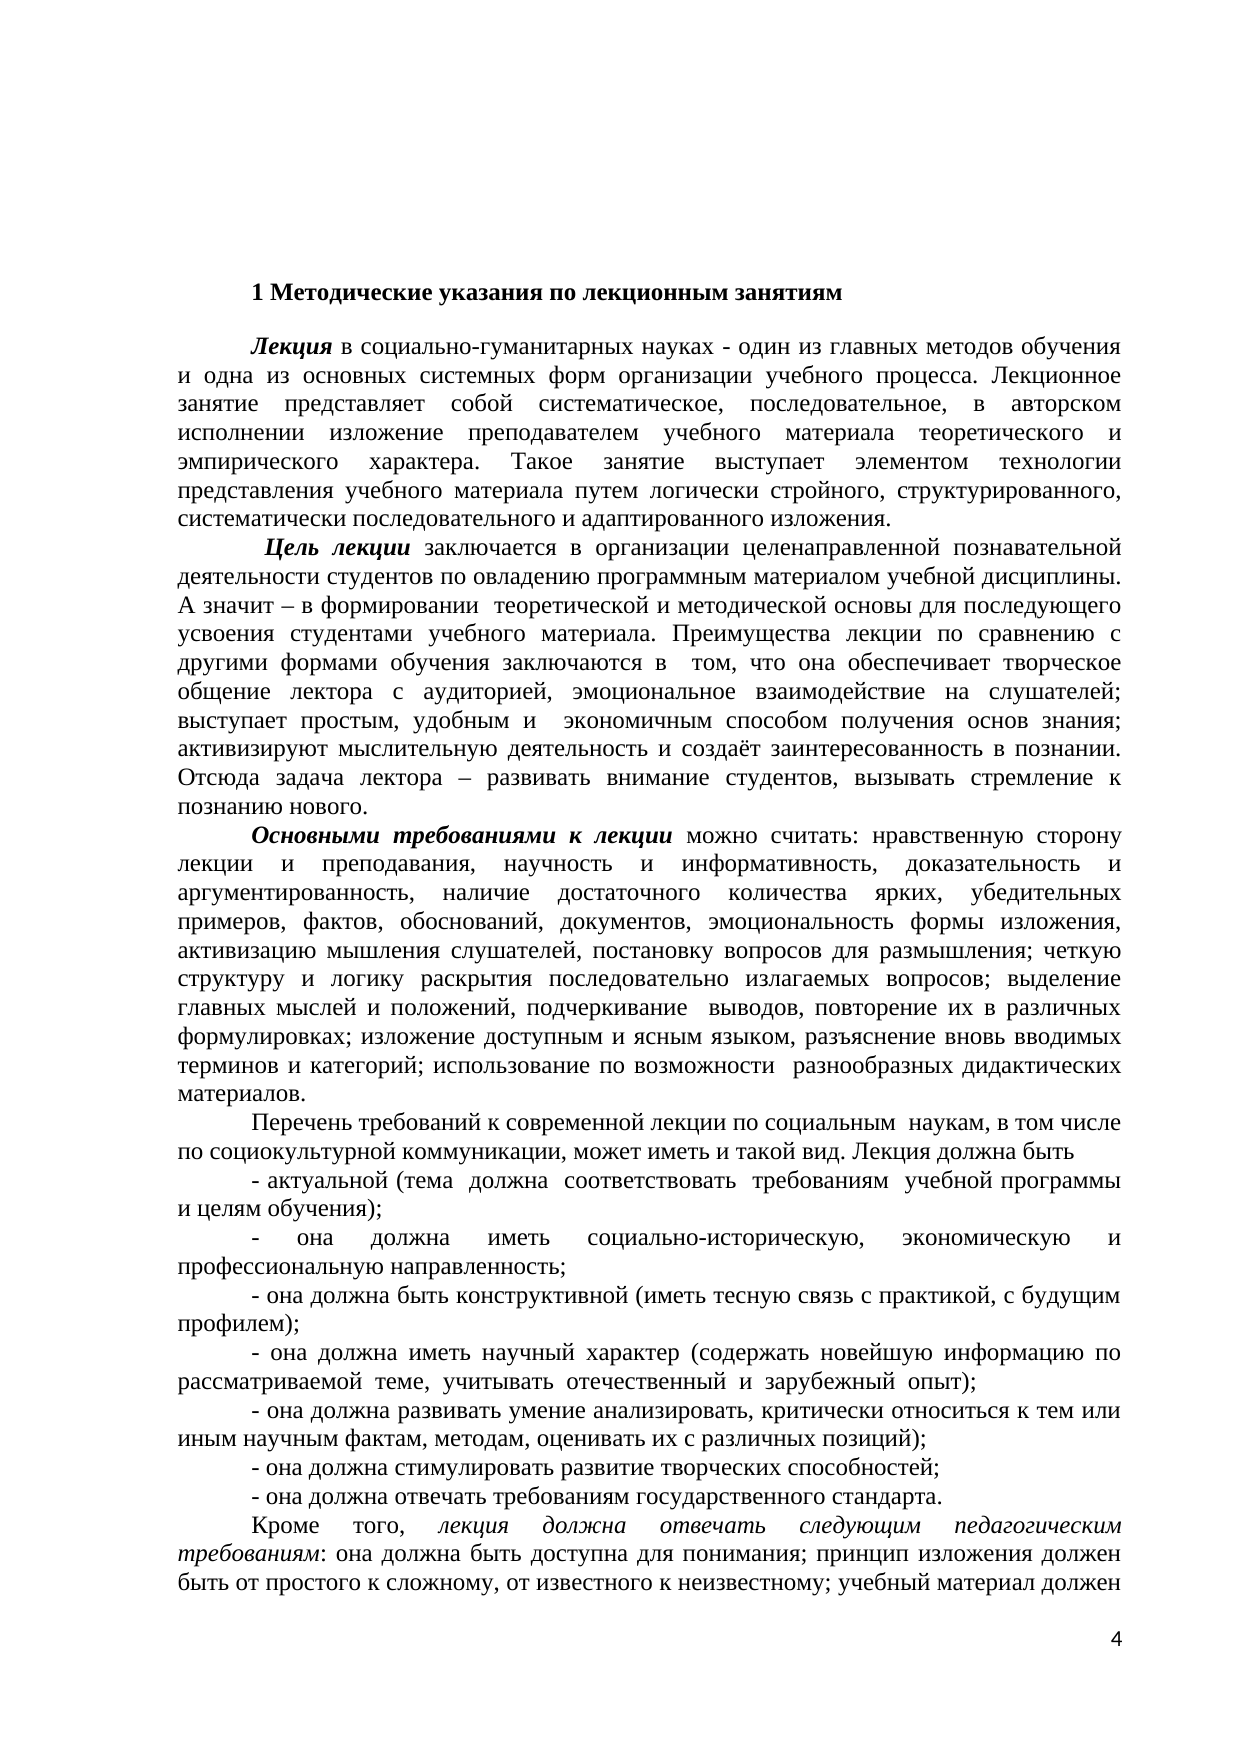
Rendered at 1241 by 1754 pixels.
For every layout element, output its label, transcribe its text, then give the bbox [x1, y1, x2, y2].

text - она должна отвечать требованиям государственного стандарта. [177, 1481, 1122, 1510]
text - она должна иметь социально-историческую, экономическую и профессиональную направленность; [177, 1222, 1122, 1280]
text Лекция в социально-гуманитарных науках - один из главных методов обучения и одна из основных системных форм организации учебного процесса. Лекционное занятие представляет собой систематическое, последовательное, в авторском исполнении изложение преподавателем учебного материала теоретического и эмпирического характера. Такое занятие выступает элементом технологии представления учебного материала путем логически стройного, структурированного, систематически последовательного и адаптированного изложения. [177, 331, 1122, 532]
text - она должна быть конструктивной (иметь тесную связь с практикой, с будущим профилем); [177, 1280, 1122, 1337]
text Цель лекции заключается в организации целенаправленной познавательной деятельности студентов по овладению программным материалом учебной дисциплины. А значит – в формировании теоретической и методической основы для последующего усвоения студентами учебного материала. Преимущества лекции по сравнению с другими формами обучения заключаются в том, что она обеспечивает творческое общение лектора с аудиторией, эмоциональное взаимодействие на слушателей; выступает простым, удобным и экономичным способом получения основ знания; активизируют мыслительную деятельность и создаёт заинтересованность в познании. Отсюда задача лектора – развивать внимание студентов, вызывать стремление к познанию нового. [177, 532, 1122, 820]
text 1 Методические указания по лекционным занятиям [177, 277, 1122, 306]
text - актуальной (тема должна соответствовать требованиям учебной программы и целям обучения); [177, 1165, 1122, 1222]
text Перечень требований к современной лекции по социальным наукам, в том числе по социокультурной коммуникации, может иметь и такой вид. Лекция должна быть [177, 1107, 1122, 1165]
text - она должна развивать умение анализировать, критически относиться к тем или иным научным фактам, методам, оценивать их с различных позиций); [177, 1395, 1122, 1452]
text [177, 1510, 1122, 1596]
text - она должна иметь научный характер (содержать новейшую информацию по рассматриваемой теме, учитывать отечественный и зарубежный опыт); [177, 1337, 1122, 1395]
text - она должна стимулировать развитие творческих способностей; [177, 1452, 1122, 1481]
text Основными требованиями к лекции можно считать: нравственную сторону лекции и преподавания, научность и информативность, доказательность и аргументированность, наличие достаточного количества ярких, убедительных примеров, фактов, обоснований, документов, эмоциональность формы изложения, активизацию мышления слушателей, постановку вопросов для размышления; четкую структуру и логику раскрытия последовательно излагаемых вопросов; выделение главных мыслей и положений, подчеркивание выводов, повторение их в различных формулировках; изложение доступным и ясным языком, разъяснение вновь вводимых терминов и категорий; использование по возможности разнообразных дидактических материалов. [177, 820, 1122, 1107]
